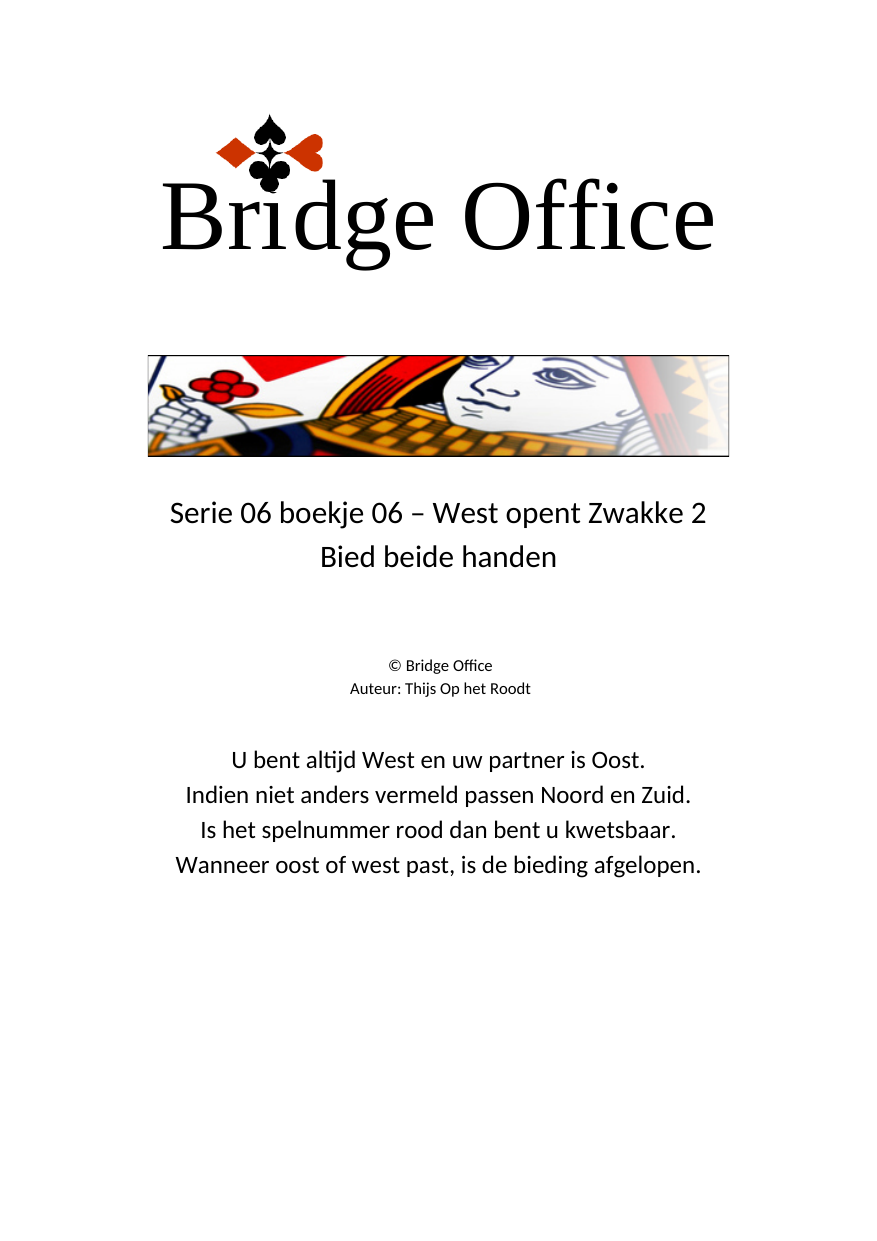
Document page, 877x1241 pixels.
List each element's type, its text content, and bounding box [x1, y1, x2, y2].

text Indien niet anders vermeld passen Noord en Zuid. [148, 779, 729, 810]
picture [147, 355, 730, 457]
text Bied beide handen [148, 537, 729, 575]
text Wanneer oost of west past, is de bieding afgelopen. [148, 849, 729, 880]
text Serie 06 boekje 06 – West opent Zwakke 2 [148, 493, 729, 531]
text Auteur: Thijs Op het Roodt U bent altijd West en uw partner is Oost. [148, 678, 729, 775]
text © Bridge Office [148, 655, 729, 676]
text Is het spelnummer rood dan bent u kwetsbaar. [148, 814, 729, 845]
picture [215, 113, 323, 192]
